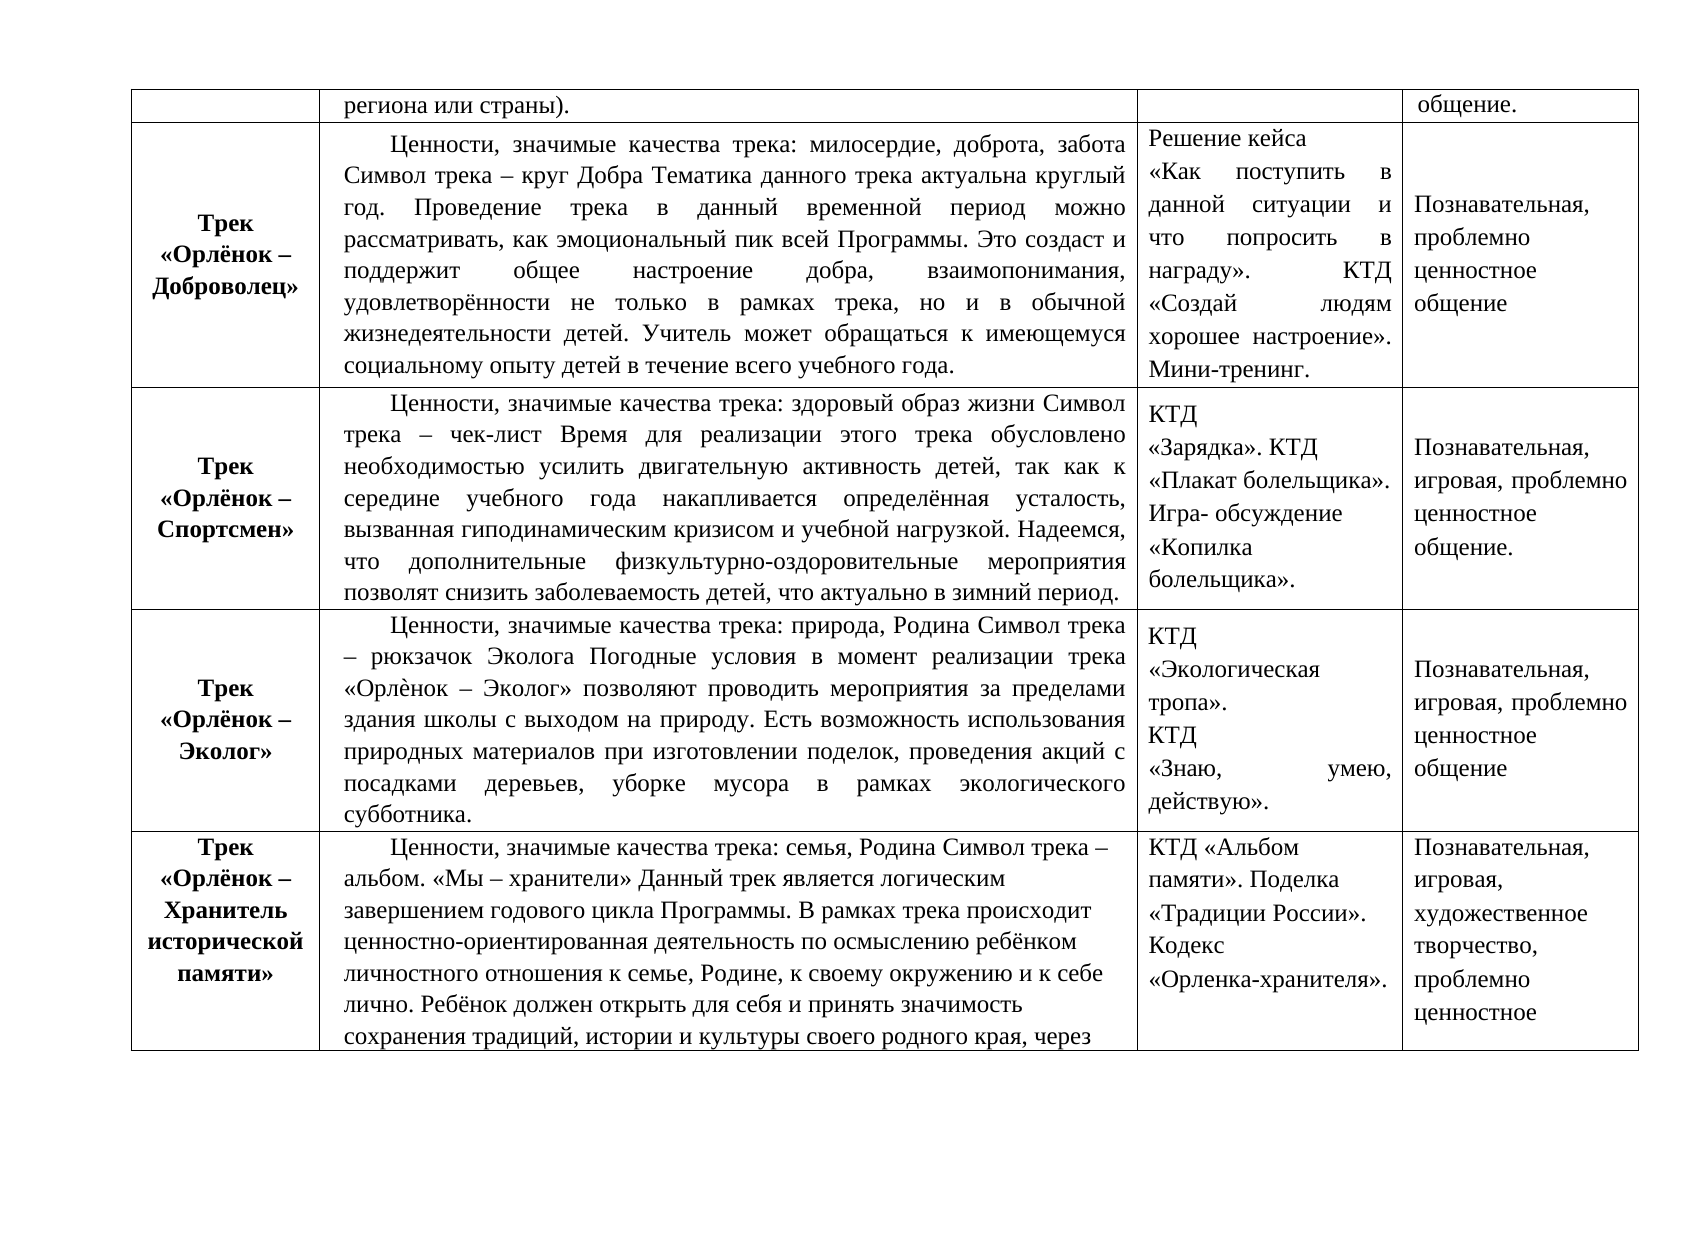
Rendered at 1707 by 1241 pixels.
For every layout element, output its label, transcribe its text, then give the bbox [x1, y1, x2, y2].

table_cell Ценности, значимые качества трека: милосердие, доброта, забота Символ трека – круг Добра Тематика данного трека актуальна круглый год. Проведение трека в данный временной период можно рассматривать, как эмоциональный пик всей Программы. Это создаст и поддержит общее настроение добра, взаимопонимания, удовлетворённости не только в рамках трека, но и в обычной жизнедеятельности детей. Учитель может обращаться к имеющемуся социальному опыту детей в течение всего учебного года. [320, 123, 1137, 387]
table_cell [320, 832, 1137, 1050]
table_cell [320, 90, 1137, 122]
table_cell Решение кейса «Как поступить в данной ситуации и что попросить в награду». КТД «Создай людям хорошее настроение». Мини-тренинг. [1138, 123, 1402, 387]
table_cell Познавательная, проблемно ценностное общение [1403, 123, 1638, 387]
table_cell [1403, 90, 1638, 122]
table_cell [1138, 832, 1402, 1050]
table_cell КТД «Зарядка». КТД «Плакат болельщика». Игра- обсуждение «Копилка болельщика». [1138, 388, 1402, 609]
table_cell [1138, 90, 1402, 122]
table_cell Трек «Орлёнок – Спортсмен» [132, 388, 319, 609]
table_cell Трек «Орлёнок – Доброволец» [132, 123, 319, 387]
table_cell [1403, 832, 1638, 1050]
table_cell Познавательная, игровая, проблемно ценностное общение. [1403, 388, 1638, 609]
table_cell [132, 832, 319, 1050]
table_cell Познавательная, игровая, проблемно ценностное общение [1403, 610, 1638, 831]
table_cell Ценности, значимые качества трека: здоровый образ жизни Символ трека – чек-лист Время для реализации этого трека обусловлено необходимостью усилить двигательную активность детей, так как к середине учебного года накапливается определённая усталость, вызванная гиподинамическим кризисом и учебной нагрузкой. Надеемся, что дополнительные физкультурно-оздоровительные мероприятия позволят снизить заболеваемость детей, что актуально в зимний период. [320, 388, 1137, 609]
table_cell КТД «Экологическая тропа». КТД «Знаю, умею, действую». [1138, 610, 1402, 831]
table_cell Трек «Орлёнок – Эколог» [132, 610, 319, 831]
table_cell Ценности, значимые качества трека: природа, Родина Символ трека – рюкзачок Эколога Погодные условия в момент реализации трека «Орлѐнок – Эколог» позволяют проводить мероприятия за пределами здания школы с выходом на природу. Есть возможность использования природных материалов при изготовлении поделок, проведения акций с посадками деревьев, уборке мусора в рамках экологического субботника. [320, 610, 1137, 831]
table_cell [132, 90, 319, 122]
